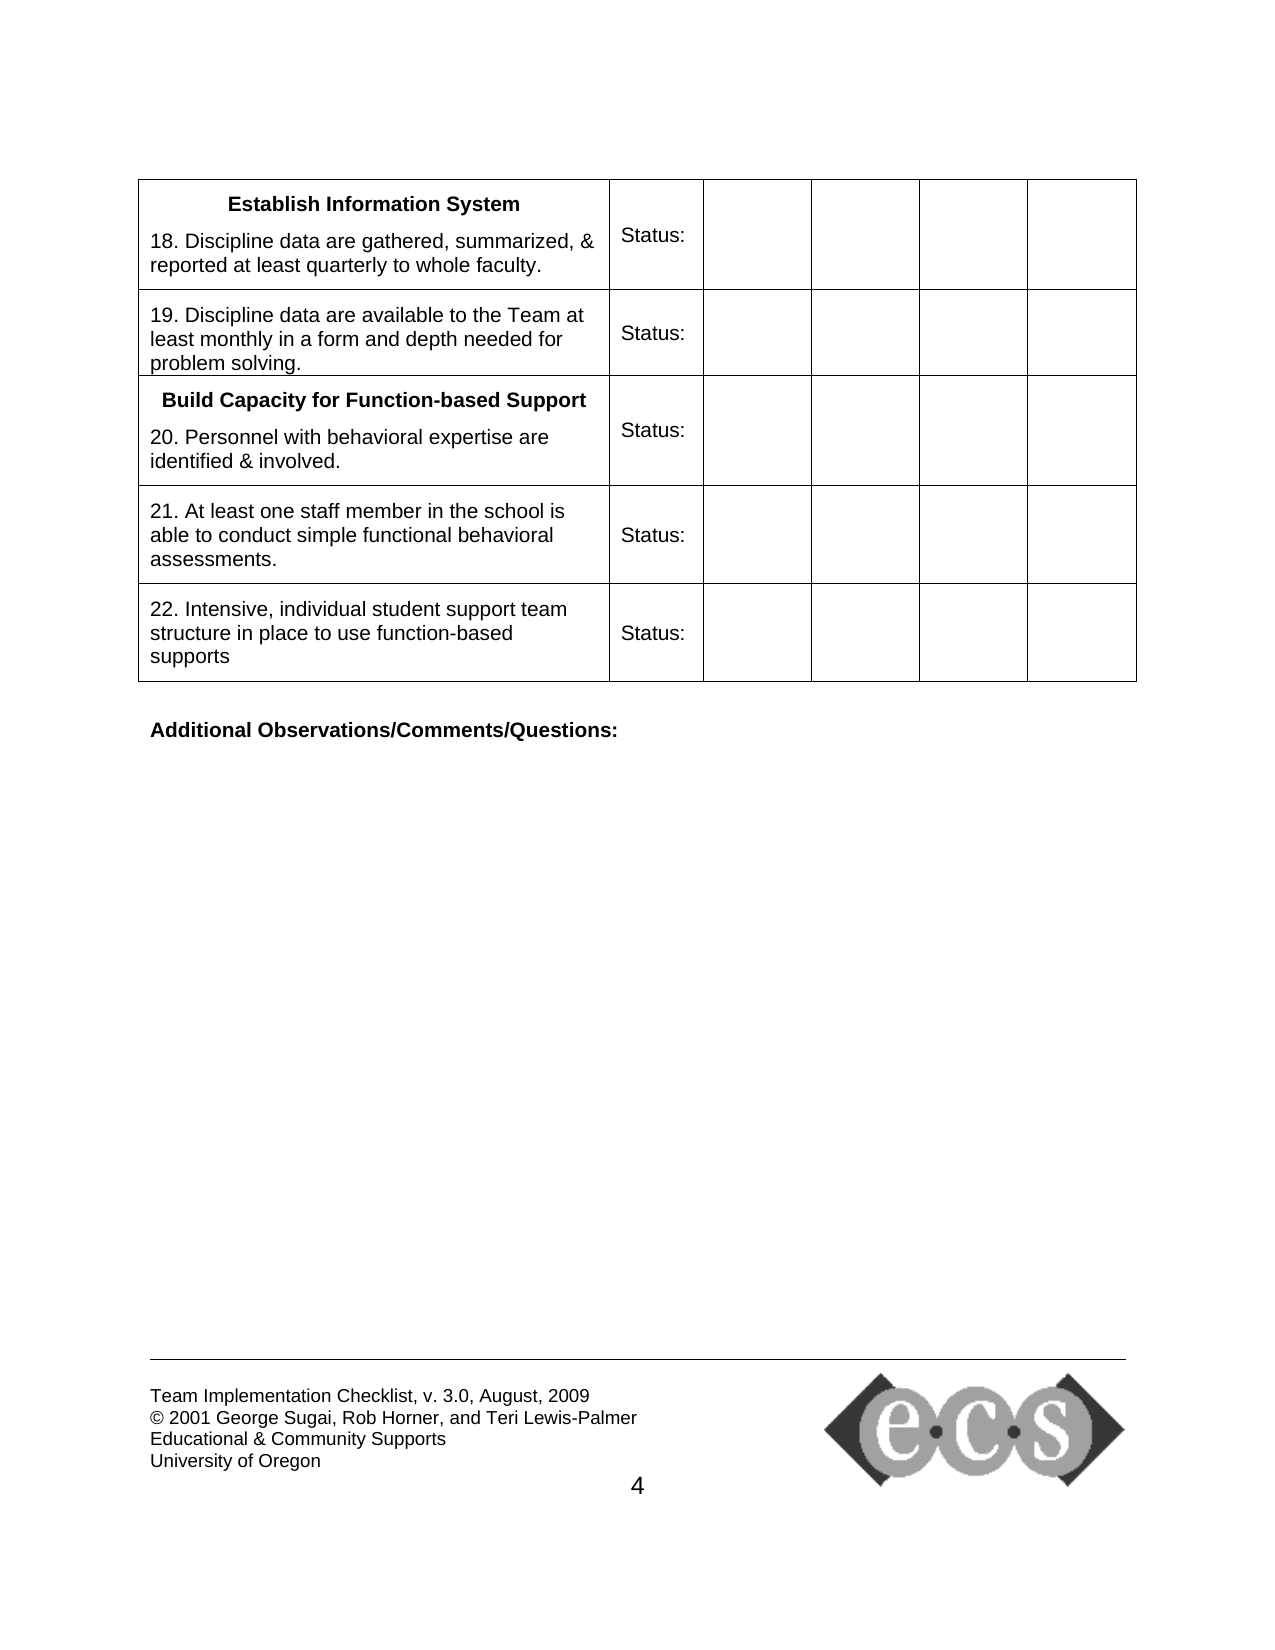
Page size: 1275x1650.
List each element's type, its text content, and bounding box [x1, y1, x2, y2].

table_cell 21. At least one staff member in the school is able to conduct simple functional behavioral assessments. [139, 486, 609, 583]
table_cell Build Capacity for Function-based Support 20. Personnel with behavioral expertise are identified & involved. [139, 376, 609, 485]
table_cell [704, 290, 811, 374]
table_cell [812, 376, 919, 485]
table_cell [920, 180, 1027, 289]
table_cell [1028, 180, 1136, 289]
table_cell Establish Information System 18. Discipline data are gathered, summarized, & reported at least quarterly to whole faculty. [139, 180, 609, 289]
table_cell [1028, 376, 1136, 485]
table_cell [812, 180, 919, 289]
table_cell Status: [610, 486, 703, 583]
table_cell [1028, 486, 1136, 583]
table_cell 22. Intensive, individual student support team structure in place to use function-based supports [139, 584, 609, 681]
picture [824, 1373, 1125, 1487]
table_cell [704, 180, 811, 289]
table_cell [920, 584, 1027, 681]
table_cell [920, 290, 1027, 374]
table_cell Status: [610, 290, 703, 374]
table_cell [920, 376, 1027, 485]
table_cell [1028, 290, 1136, 374]
table_cell Status: [610, 376, 703, 485]
table_cell [704, 376, 811, 485]
table_cell Status: [610, 584, 703, 681]
table_cell 19. Discipline data are available to the Team at least monthly in a form and depth needed for problem solving. [139, 290, 609, 374]
table_cell [920, 486, 1027, 583]
table_cell Status: [610, 180, 703, 289]
table_cell [704, 486, 811, 583]
table_cell [812, 290, 919, 374]
table_cell [704, 584, 811, 681]
table_cell [812, 584, 919, 681]
table_cell [1028, 584, 1136, 681]
table_cell [812, 486, 919, 583]
text Additional Observations/Comments/Questions: [150, 718, 1125, 742]
